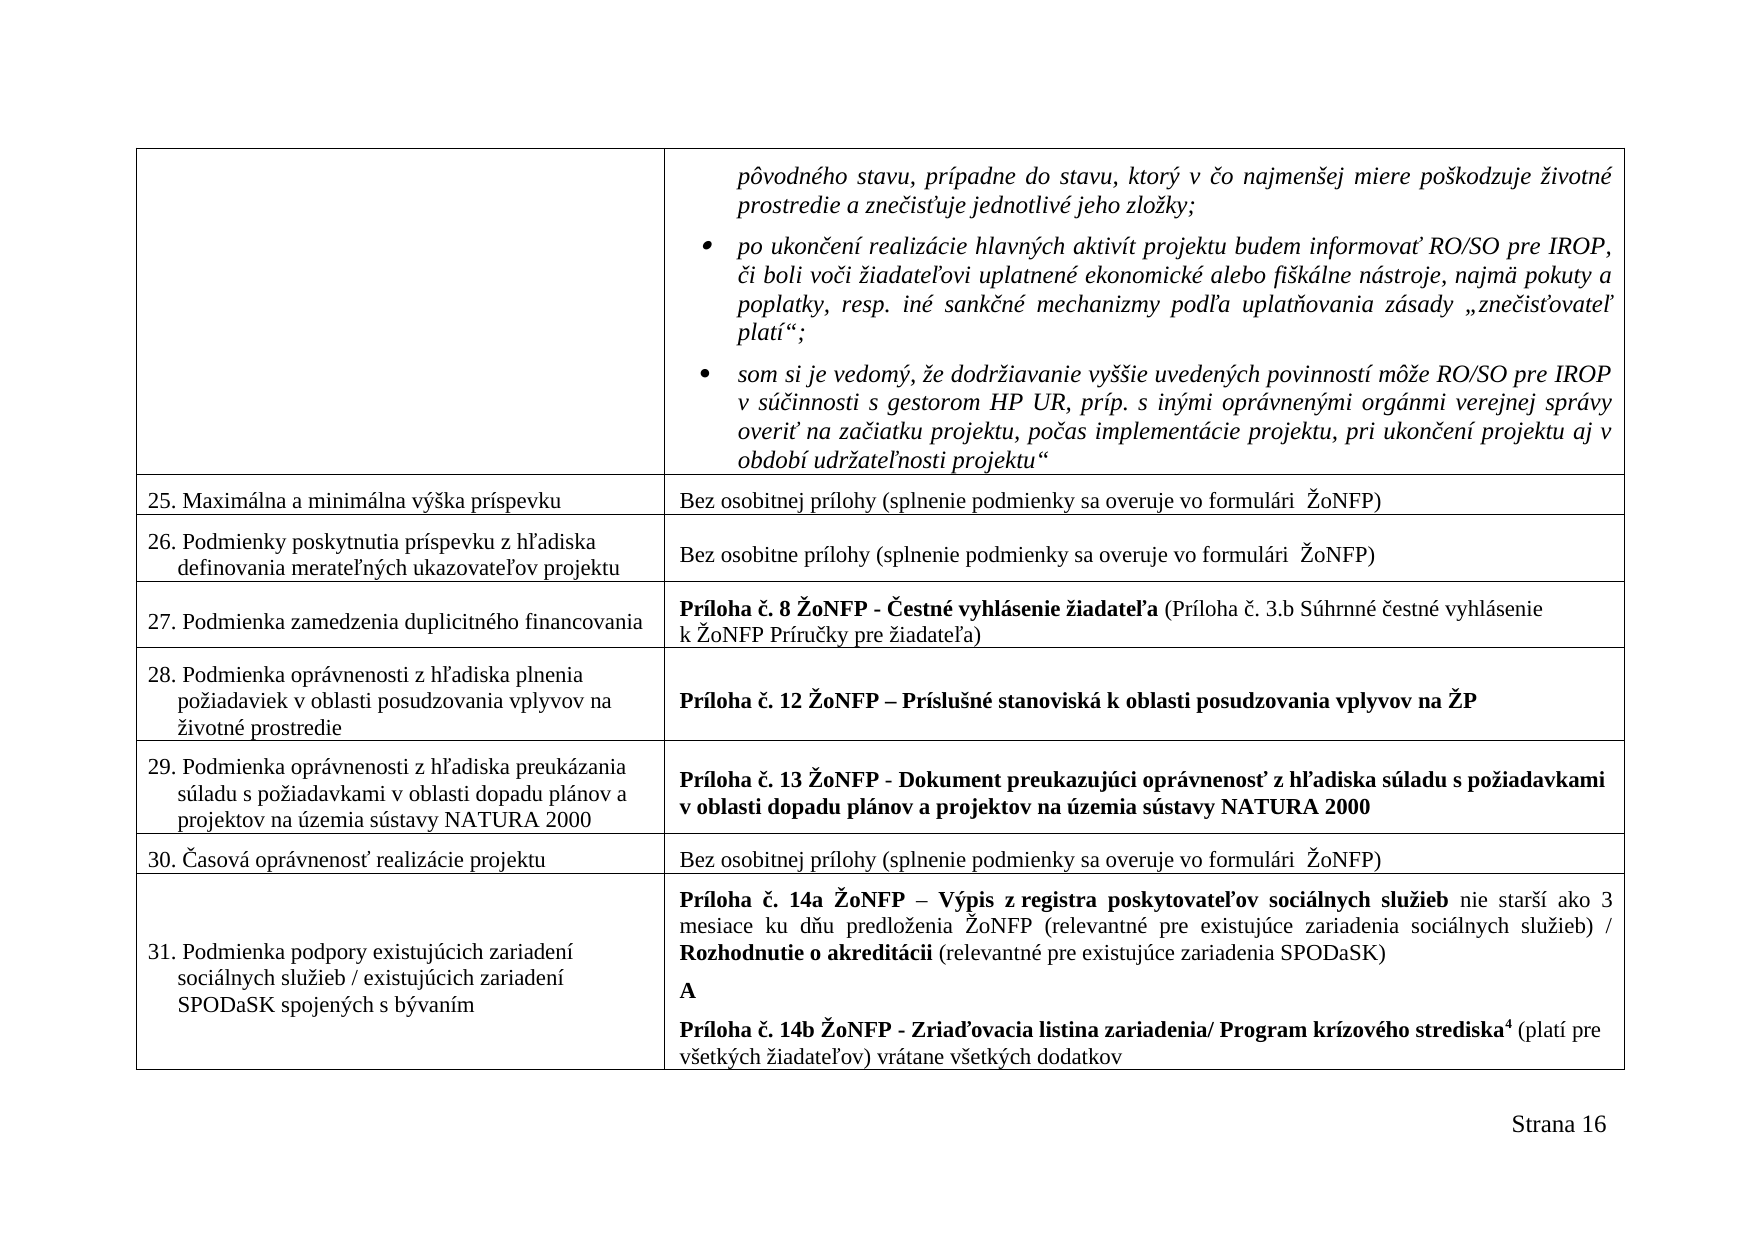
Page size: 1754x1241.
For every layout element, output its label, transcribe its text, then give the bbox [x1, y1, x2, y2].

table_cell Bez osobitnej prílohy (splnenie podmienky sa overuje vo formulári ŽoNFP) [665, 475, 1624, 513]
table_cell 31. Podmienka podpory existujúcich zariadení sociálnych služieb / existujúcich zariadení SPODaSK spojených s bývaním [137, 874, 664, 1069]
table_cell Bez osobitnej prílohy (splnenie podmienky sa overuje vo formulári ŽoNFP) [665, 834, 1624, 872]
table_cell Príloha č. 8 ŽoNFP - Čestné vyhlásenie žiadateľa (Príloha č. 3.b Súhrnné čestné vyhlásenie k ŽoNFP Príručky pre žiadateľa) [665, 582, 1624, 647]
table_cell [137, 149, 664, 474]
table_cell 29. Podmienka oprávnenosti z hľadiska preukázania súladu s požiadavkami v oblasti dopadu plánov a projektov na územia sústavy NATURA 2000 [137, 741, 664, 832]
table_cell 25. Maximálna a minimálna výška príspevku [137, 475, 664, 513]
table_cell Príloha č. 14a ŽoNFP – Výpis z registra poskytovateľov sociálnych služieb nie starší ako 3 mesiace ku dňu predloženia ŽoNFP (relevantné pre existujúce zariadenia sociálnych služieb) / Rozhodnutie o akreditácii (relevantné pre existujúce zariadenia SPODaSK) A Príloha č. 14b ŽoNFP - Zriaďovacia listina zariadenia/ Program krízového strediska (platí pre všetkých žiadateľov) vrátane všetkých dodatkov [665, 874, 1624, 1069]
table_cell 28. Podmienka oprávnenosti z hľadiska plnenia požiadaviek v oblasti posudzovania vplyvov na životné prostredie [137, 648, 664, 740]
table_cell Príloha č. 12 ŽoNFP – Príslušné stanoviská k oblasti posudzovania vplyvov na ŽP [665, 648, 1624, 740]
table_cell 26. Podmienky poskytnutia príspevku z hľadiska definovania merateľných ukazovateľov projektu [137, 515, 664, 581]
table_cell Bez osobitne prílohy (splnenie podmienky sa overuje vo formulári ŽoNFP) [665, 515, 1624, 581]
table_cell 30. Časová oprávnenosť realizácie projektu [137, 834, 664, 872]
table_cell Príloha č. 13 ŽoNFP - Dokument preukazujúci oprávnenosť z hľadiska súladu s požiadavkami v oblasti dopadu plánov a projektov na územia sústavy NATURA 2000 [665, 741, 1624, 832]
table_cell 27. Podmienka zamedzenia duplicitného financovania [137, 582, 664, 647]
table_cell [665, 149, 1624, 474]
